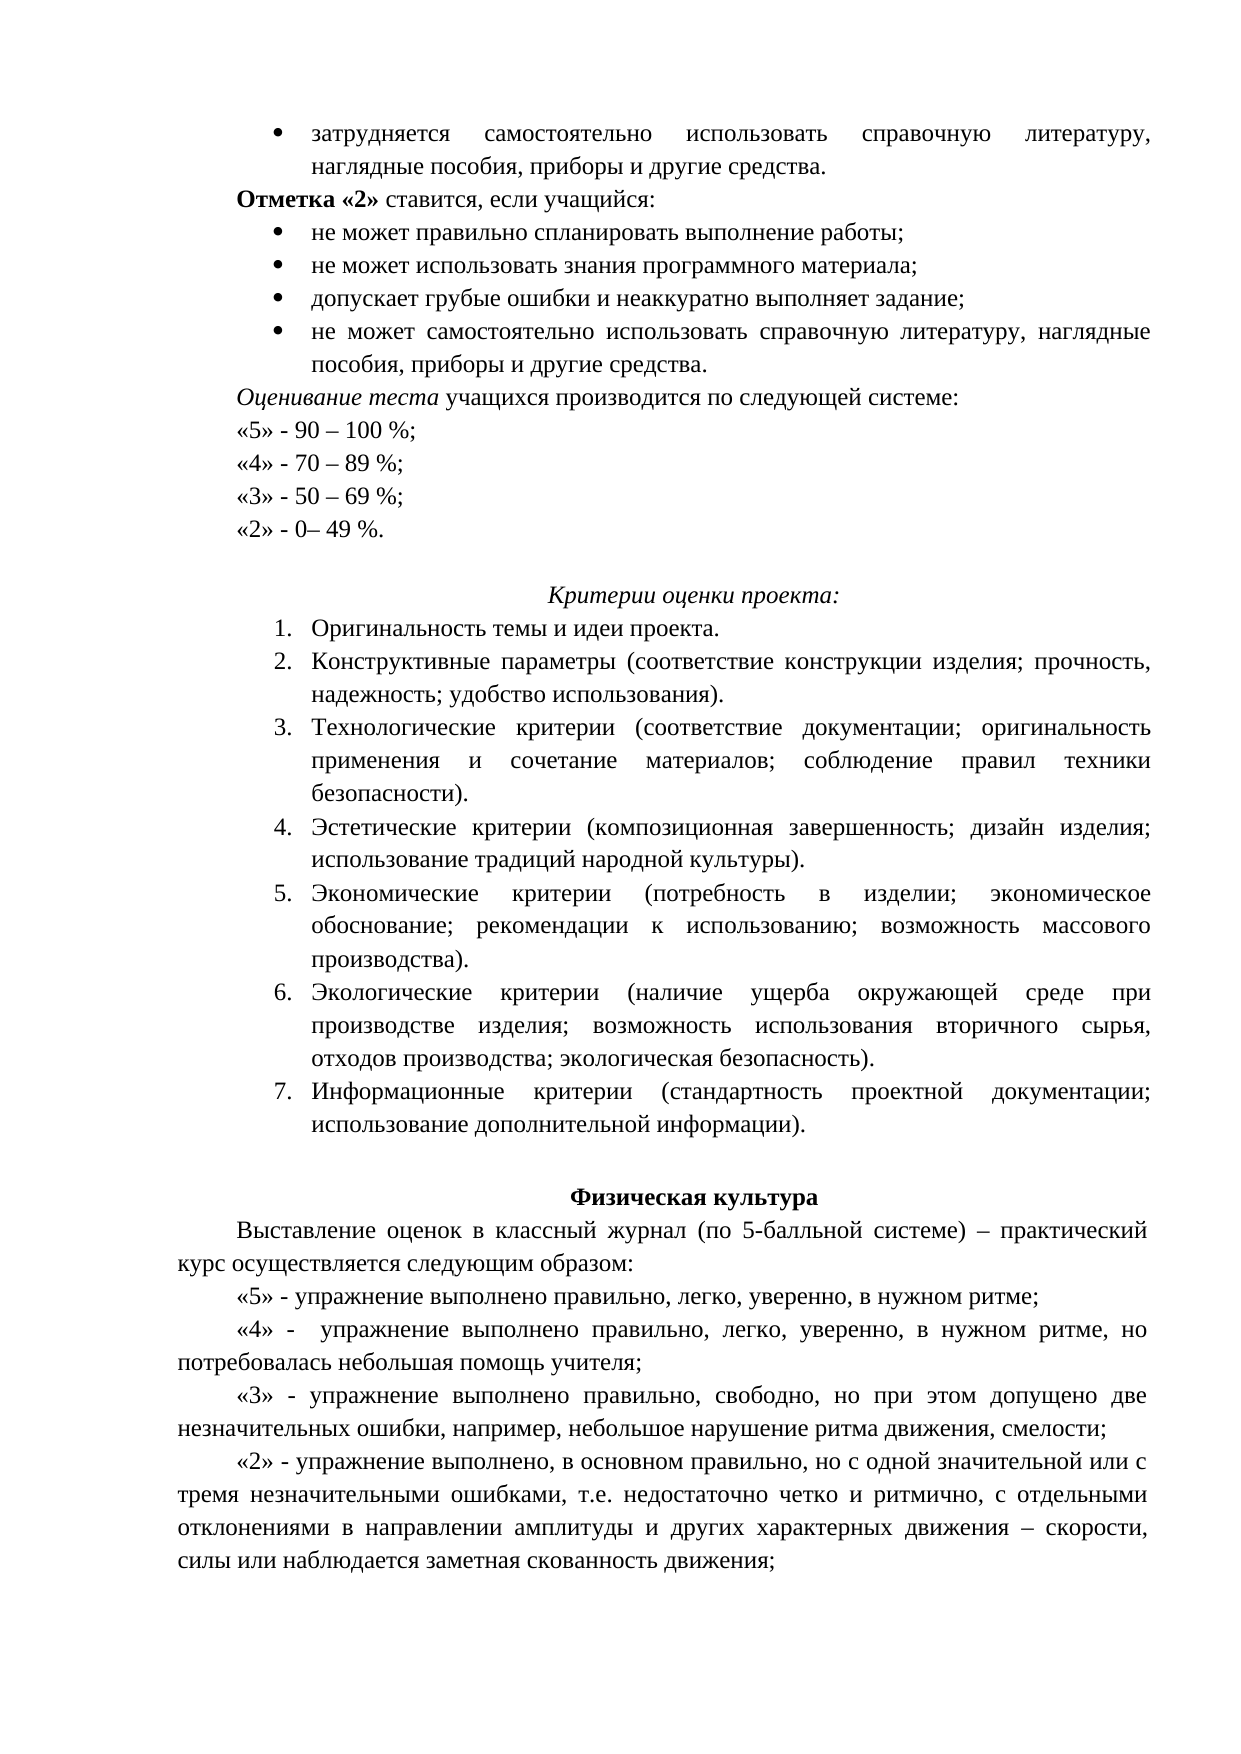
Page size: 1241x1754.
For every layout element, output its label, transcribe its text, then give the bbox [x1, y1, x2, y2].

list Оригинальность темы и идеи проекта. [274, 613, 1152, 642]
text «5» - упражнение выполнено правильно, легко, уверенно, в нужном ритме; [177, 1281, 1149, 1310]
text «3» - 50 – 69 %; [177, 481, 1152, 510]
list Конструктивные параметры (соответствие конструкции изделия; прочность, надежность; удобство использования). [274, 646, 1152, 708]
text Оценивание теста учащихся производится по следующей системе: [177, 382, 1152, 411]
list не может правильно спланировать выполнение работы; [274, 217, 1152, 246]
list не может самостоятельно использовать справочную литературу, наглядные пособия, приборы и другие средства. [274, 316, 1152, 378]
text Отметка «2» ставится, если учащийся: [177, 184, 1152, 213]
text Выставление оценок в классный журнал (по 5-балльной системе) – практический курс осуществляется следующим образом: [177, 1215, 1149, 1277]
text «4» - упражнение выполнено правильно, легко, уверенно, в нужном ритме, но потребовалась небольшая помощь учителя; [177, 1314, 1149, 1376]
list Экологические критерии (наличие ущерба окружающей среде при производстве изделия; возможность использования вторичного сырья, отходов производства; экологическая безопасность). [274, 977, 1152, 1071]
list допускает грубые ошибки и неаккуратно выполняет задание; [274, 283, 1152, 312]
text «2» - упражнение выполнено, в основном правильно, но с одной значительной или с тремя незначительными ошибками, т.е. недостаточно четко и ритмично, с отдельными отклонениями в направлении амплитуды и других характерных движения – скорости, силы или наблюдается заметная скованность движения; [177, 1446, 1149, 1574]
list Технологические критерии (соответствие документации; оригинальность применения и сочетание материалов; соблюдение правил техники безопасности). [274, 712, 1152, 807]
list Экономические критерии (потребность в изделии; экономическое обоснование; рекомендации к использованию; возможность массового производства). [274, 878, 1152, 972]
list затрудняется самостоятельно использовать справочную литературу, наглядные пособия, приборы и другие средства. [274, 118, 1152, 180]
list Информационные критерии (стандартность проектной документации; использование дополнительной информации). [274, 1076, 1152, 1137]
list не может использовать знания программного материала; [274, 250, 1152, 279]
text «4» - 70 – 89 %; [177, 448, 1152, 477]
text Физическая культура [177, 1182, 1152, 1211]
text Критерии оценки проекта: [177, 580, 1152, 609]
text «2» - 0– 49 %. [177, 514, 1152, 543]
text «3» - упражнение выполнено правильно, свободно, но при этом допущено две незначительных ошибки, например, небольшое нарушение ритма движения, смелости; [177, 1380, 1149, 1442]
list Эстетические критерии (композиционная завершенность; дизайн изделия; использование традиций народной культуры). [274, 812, 1152, 873]
text «5» - 90 – 100 %; [177, 415, 1152, 444]
